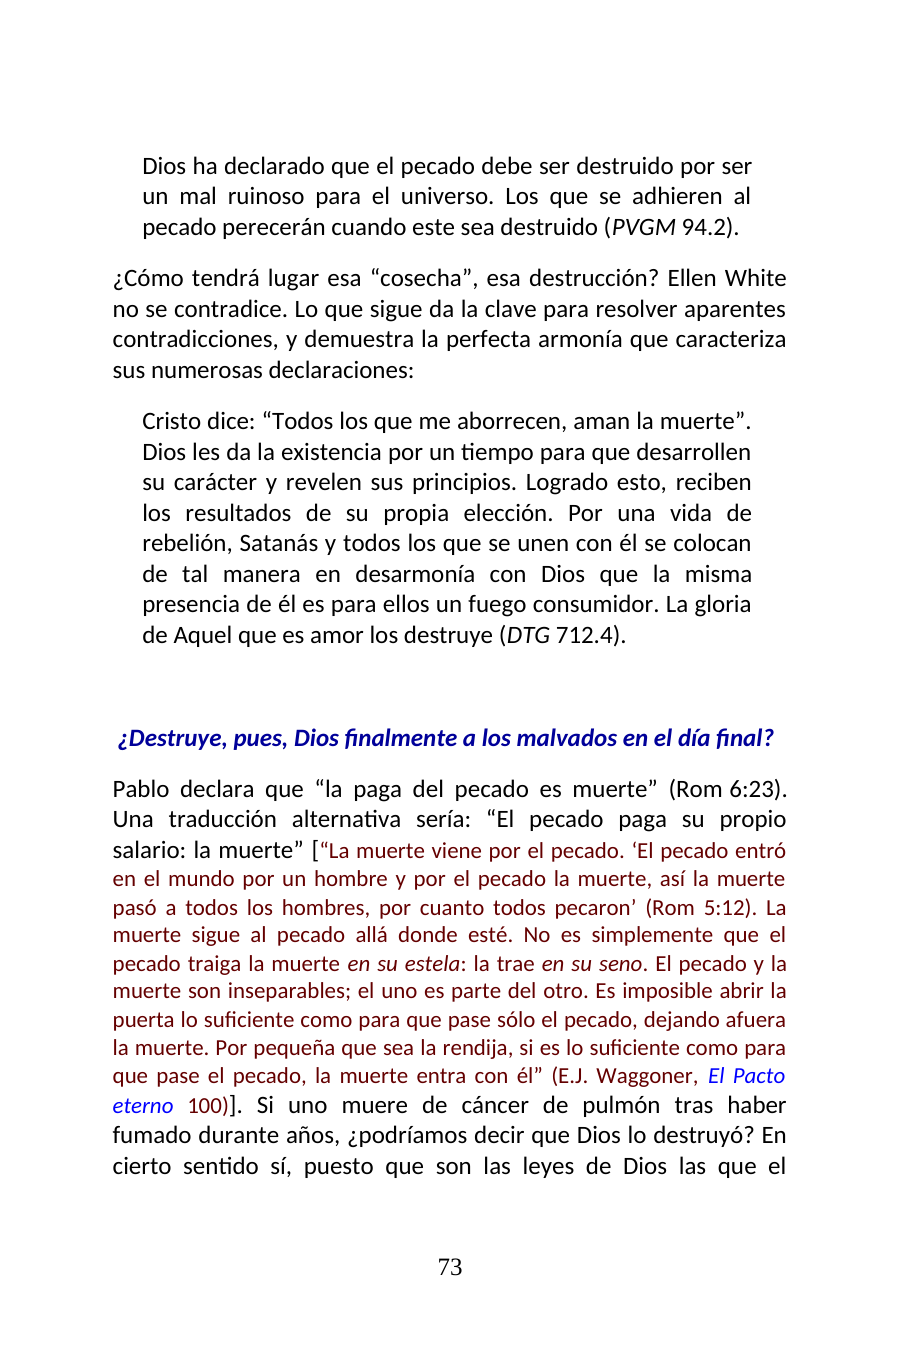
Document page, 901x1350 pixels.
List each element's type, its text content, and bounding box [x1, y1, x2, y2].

text ¿Destruye, pues, Dios finalmente a los malvados en el día final? [112, 722, 788, 752]
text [112, 773, 788, 1180]
text Dios ha declarado que el pecado debe ser destruido por ser un mal ruinoso para el universo. Los que se adhieren al pecado perecerán cuando este sea destruido (PVGM 94.2). [142, 150, 753, 242]
text Cristo dice: “Todos los que me aborrecen, aman la muerte”. Dios les da la existencia por un tiempo para que desarrollen su carácter y revelen sus principios. Logrado esto, reciben los resultados de su propia elección. Por una vida de rebelión, Satanás y todos los que se unen con él se colocan de tal manera en desarmonía con Dios que la misma presencia de él es para ellos un fuego consumidor. La gloria de Aquel que es amor los destruye (DTG 712.4). [142, 405, 753, 649]
text ¿Cómo tendrá lugar esa “cosecha”, esa destrucción? Ellen White no se contradice. Lo que sigue da la clave para resolver aparentes contradicciones, y demuestra la perfecta armonía que caracteriza sus numerosas declaraciones: [112, 262, 788, 384]
